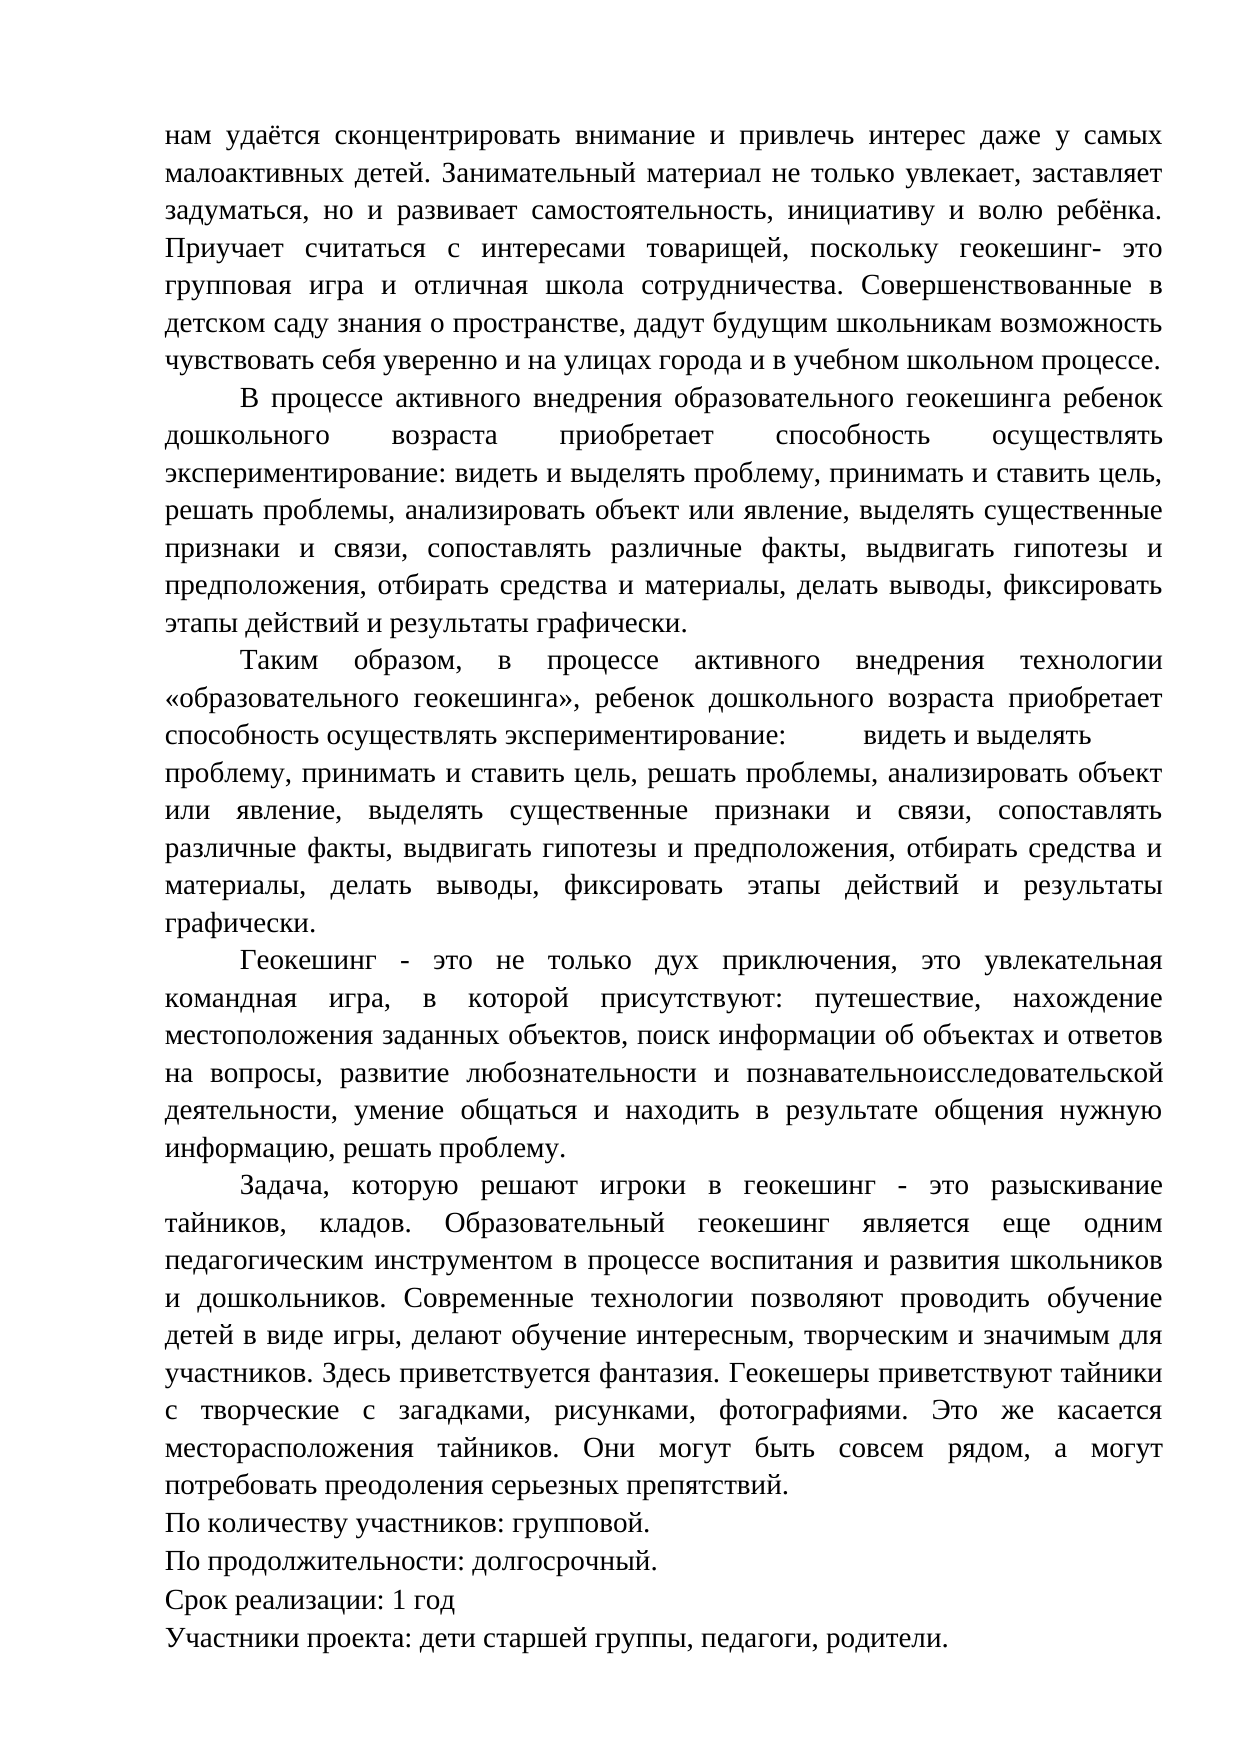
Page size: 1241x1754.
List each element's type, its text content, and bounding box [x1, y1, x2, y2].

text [164, 117, 1163, 376]
text Срок реализации: 1 год [164, 1582, 1163, 1616]
text По продолжительности: долгосрочный. [164, 1543, 1163, 1577]
text Участники проекта: дети старшей группы, педагоги, родители. [164, 1621, 1163, 1654]
text Задача, которую решают игроки в геокешинг - это разыскивание тайников, кладов. Образовательный геокешинг является еще одним педагогическим инструментом в процессе воспитания и развития школьников и дошкольников. Современные технологии позволяют проводить обучение детей в виде игры, делают обучение интересным, творческим и значимым для участников. Здесь приветствуется фантазия. Геокешеры приветствуют тайники с творческие с загадками, рисунками, фотографиями. Это же касается месторасположения тайников. Они могут быть совсем рядом, а могут потребовать преодоления серьезных препятствий. [164, 1167, 1163, 1501]
text Геокешинг - это не только дух приключения, это увлекательная командная игра, в которой присутствуют: путешествие, нахождение местоположения заданных объектов, поиск информации об объектах и ответов на вопросы, развитие любознательности и познавательноисследовательской деятельности, умение общаться и находить в результате общения нужную информацию, решать проблему. [164, 942, 1163, 1163]
text проблему, принимать и ставить цель, решать проблемы, анализировать объект или явление, выделять существенные признаки и связи, сопоставлять различные факты, выдвигать гипотезы и предположения, отбирать средства и материалы, делать выводы, фиксировать этапы действий и результаты графически. [164, 755, 1163, 938]
text В процессе активного внедрения образовательного геокешинга ребенок дошкольного возраста приобретает способность осуществлять экспериментирование: видеть и выделять проблему, принимать и ставить цель, решать проблемы, анализировать объект или явление, выделять существенные признаки и связи, сопоставлять различные факты, выдвигать гипотезы и предположения, отбирать средства и материалы, делать выводы, фиксировать этапы действий и результаты графически. [164, 380, 1163, 638]
text По количеству участников: групповой. [164, 1505, 1163, 1538]
text Таким образом, в процессе активного внедрения технологии «образовательного геокешинга», ребенок дошкольного возраста приобретает способность осуществлять экспериментирование: видеть и выделять [164, 642, 1163, 751]
